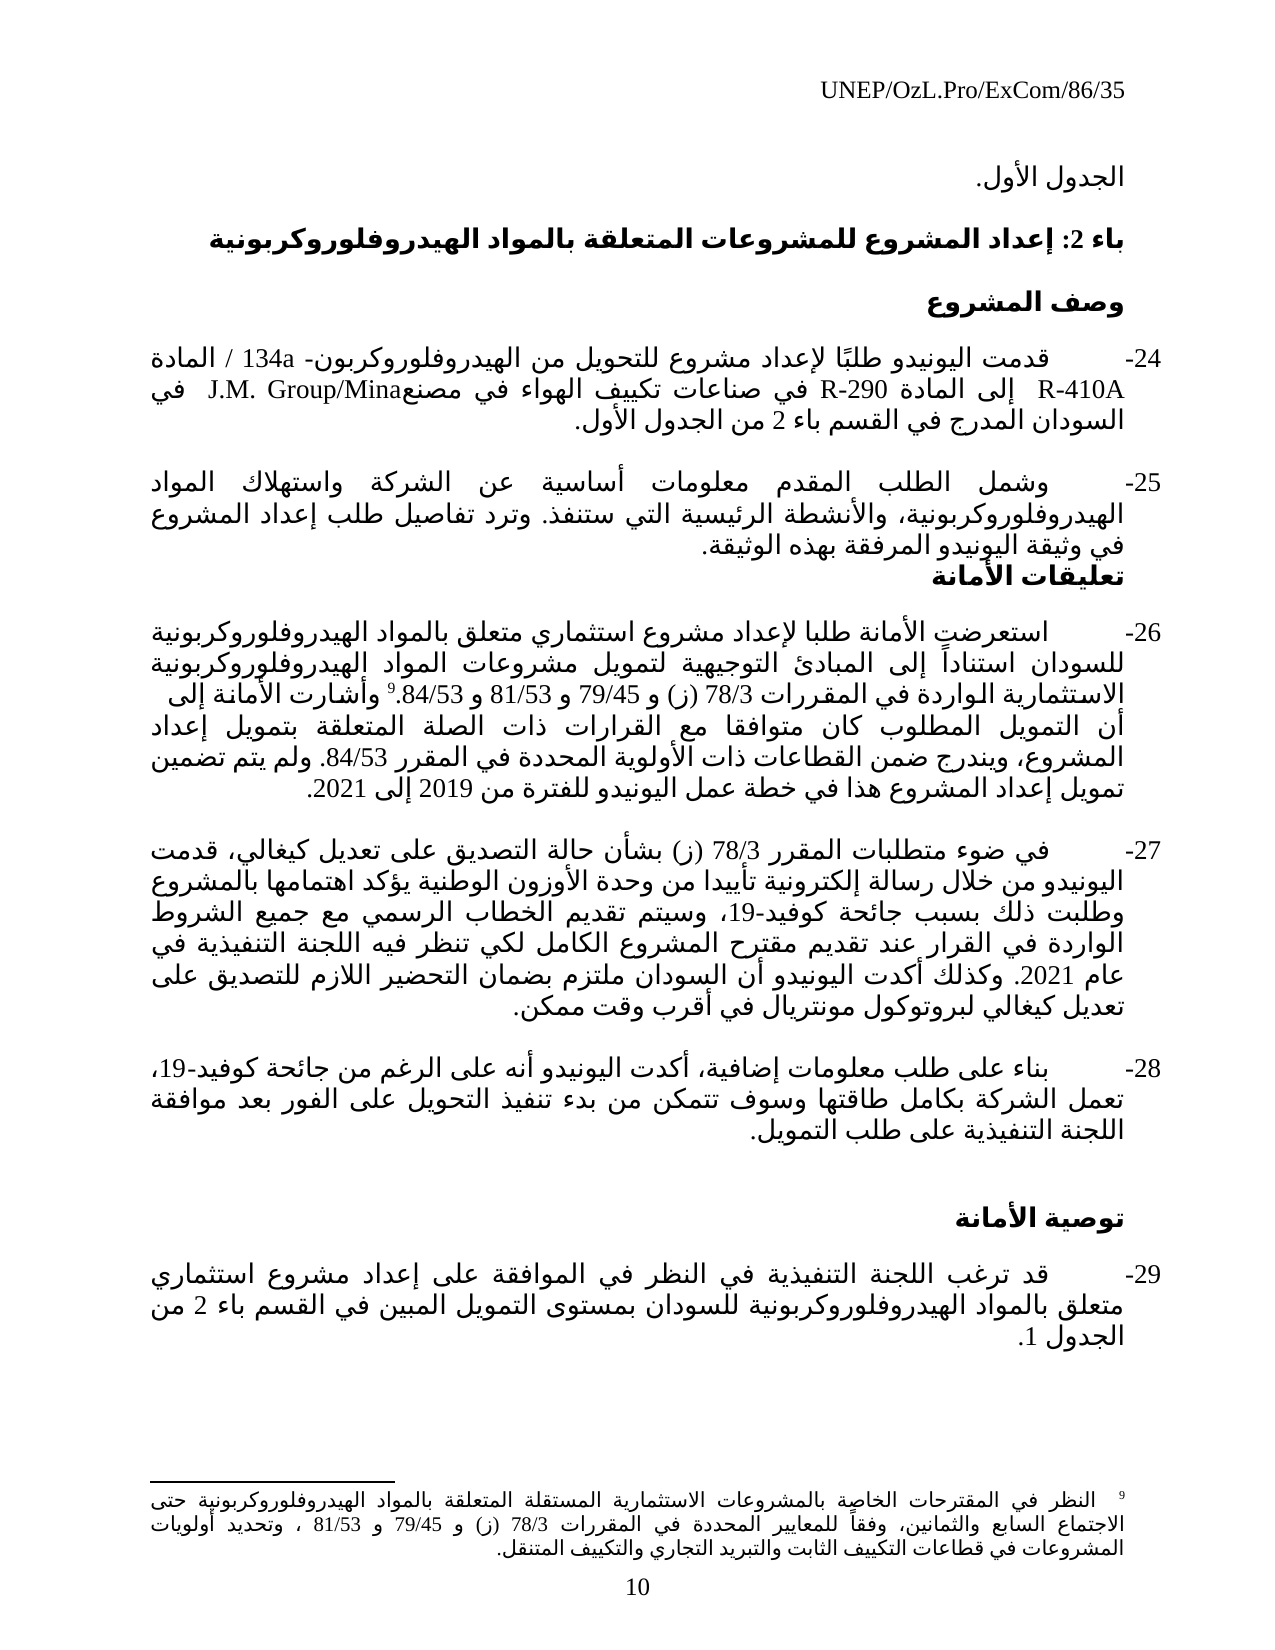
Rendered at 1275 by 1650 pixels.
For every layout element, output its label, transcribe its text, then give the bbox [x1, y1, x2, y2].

list قدمت اليونيدو طلبًا لإعداد مشروع للتحويل من الهيدروفلوروكربون- 134a / المادة R-410A إلى المادة R-290 في صناعات تكييف الهواء في مصنعJ.M. Group/Mina في السودان المدرج في القسم باء 2 من الجدول الأول. [150, 342, 1125, 435]
text باء 2: إعداد المشروع للمشروعات المتعلقة بالمواد الهيدروفلوروكربونية [150, 223, 1125, 255]
list قد ترغب اللجنة التنفيذية في النظر في الموافقة على إعداد مشروع استثماري متعلق بالمواد الهيدروفلوروكربونية للسودان بمستوى التمويل المبين في القسم باء 2 من الجدول 1. [150, 1258, 1125, 1351]
list توصية الأمانة [150, 1202, 1125, 1233]
list وشمل الطلب المقدم معلومات أساسية عن الشركة واستهلاك المواد الهيدروفلوروكربونية، والأنشطة الرئيسية التي ستنفذ. وترد تفاصيل طلب إعداد المشروع في وثيقة اليونيدو المرفقة بهذه الوثيقة. [150, 467, 1125, 560]
list وصف المشروع [150, 286, 1125, 317]
list بناء على طلب معلومات إضافية، أكدت اليونيدو أنه على الرغم من جائحة كوفيد-19، تعمل الشركة بكامل طاقتها وسوف تتمكن من بدء تنفيذ التحويل على الفور بعد موافقة اللجنة التنفيذية على طلب التمويل. [150, 1052, 1125, 1146]
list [150, 161, 1125, 192]
list في ضوء متطلبات المقرر 78/3 (ز) بشأن حالة التصديق على تعديل كيغالي، قدمت اليونيدو من خلال رسالة إلكترونية تأييدا من وحدة الأوزون الوطنية يؤكد اهتمامها بالمشروع وطلبت ذلك بسبب جائحة كوفيد-19، وسيتم تقديم الخطاب الرسمي مع جميع الشروط الواردة في القرار عند تقديم مقترح المشروع الكامل لكي تنظر فيه اللجنة التنفيذية في عام 2021. وكذلك أكدت اليونيدو أن السودان ملتزم بضمان التحضير اللازم للتصديق على تعديل كيغالي لبروتوكول مونتريال في أقرب وقت ممكن. [150, 834, 1125, 1021]
list تعليقات الأمانة [150, 560, 1125, 591]
list استعرضت الأمانة طلبا لإعداد مشروع استثماري متعلق بالمواد الهيدروفلوروكربونية للسودان استناداً إلى المبادئ التوجيهية لتمويل مشروعات المواد الهيدروفلوروكربونية الاستثمارية الواردة في المقررات 78/3 (ز) و 79/45 و 81/53 و 84/53. وأشارت الأمانة إلى أن التمويل المطلوب كان متوافقا مع القرارات ذات الصلة المتعلقة بتمويل إعداد المشروع، ويندرج ضمن القطاعات ذات الأولوية المحددة في المقرر 84/53. ولم يتم تضمين تمويل إعداد المشروع هذا في خطة عمل اليونيدو للفترة من 2019 إلى 2021. [150, 616, 1125, 803]
